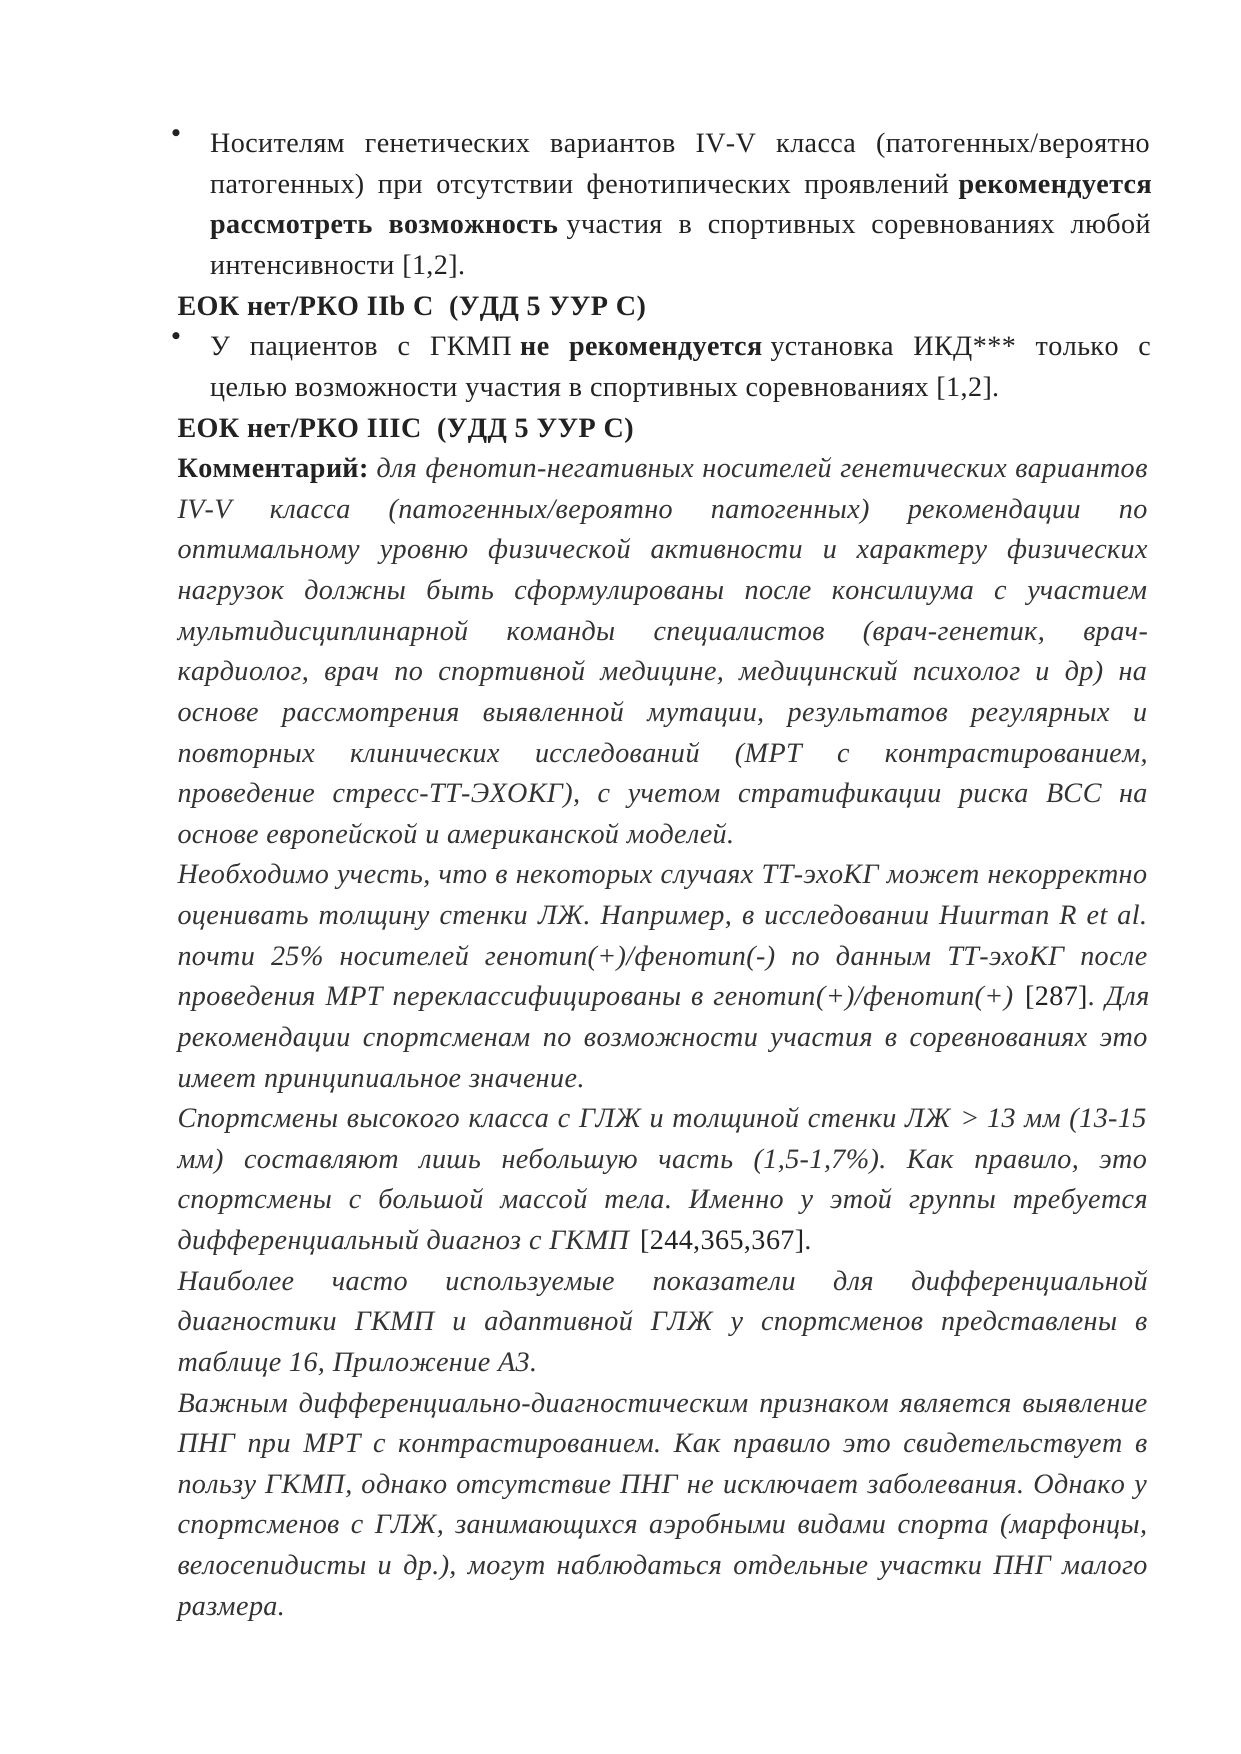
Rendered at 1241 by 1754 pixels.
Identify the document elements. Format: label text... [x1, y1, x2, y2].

text Комментарий: для фенотип-негативных носителей генетических вариантов IV-V класса (патогенных/вероятно патогенных) рекомендации по оптимальному уровню физической активности и характеру физических нагрузок должны быть сформулированы после консилиума с участием мультидисциплинарной команды специалистов (врач-генетик, врач-кардиолог, врач по спортивной медицине, медицинский психолог и др) на основе рассмотрения выявленной мутации, результатов регулярных и повторных клинических исследований (МРТ с контрастированием, проведение стресс-ТТ-ЭХОКГ), с учетом стратификации риска ВСС на основе европейской и американской моделей. [177, 443, 1152, 849]
text ЕОК нет/РКО IIIC (УДД 5 УУР С) [177, 402, 1152, 443]
list У пациентов с ГКМП не рекомендуется установка ИКД*** только с целью возможности участия в спортивных соревнованиях [1,2]. [172, 321, 1152, 402]
text Наиболее часто используемые показатели для дифференциальной диагностики ГКМП и адаптивной ГЛЖ у спортсменов представлены в таблице 16, Приложение А3. [177, 1256, 1152, 1377]
text Спортсмены высокого класса с ГЛЖ и толщиной стенки ЛЖ ˃ 13 мм (13-15 мм) составляют лишь небольшую часть (1,5-1,7%). Как правило, это спортсмены с большой массой тела. Именно у этой группы требуется дифференциальный диагноз с ГКМП [244,365,367]. [177, 1093, 1152, 1256]
text Важным дифференциально-диагностическим признаком является выявление ПНГ при МРТ с контрастированием. Как правило это свидетельствует в пользу ГКМП, однако отсутствие ПНГ не исключает заболевания. Однако у спортсменов с ГЛЖ, занимающихся аэробными видами спорта (марфонцы, велосепидисты и др.), могут наблюдаться отдельные участки ПНГ малого размера. [177, 1377, 1152, 1621]
text Необходимо учесть, что в некоторых случаях ТТ-эхоКГ может некорректно оценивать толщину стенки ЛЖ. Например, в исследовании Huurman R et al. почти 25% носителей генотип(+)/фенотип(-) по данным ТТ-эхоКГ после проведения МРТ переклассифицированы в генотип(+)/фенотип(+) [287]. Для рекомендации спортсменам по возможности участия в соревнованиях это имеет принципиальное значение. [177, 849, 1152, 1093]
list Носителям генетических вариантов IV-V класса (патогенных/вероятно патогенных) при отсутствии фенотипических проявлений рекомендуется рассмотреть возможность участия в спортивных соревнованиях любой интенсивности [1,2]. [172, 118, 1152, 281]
text ЕОК нет/РКО IIb C (УДД 5 УУР С) [177, 281, 1152, 321]
